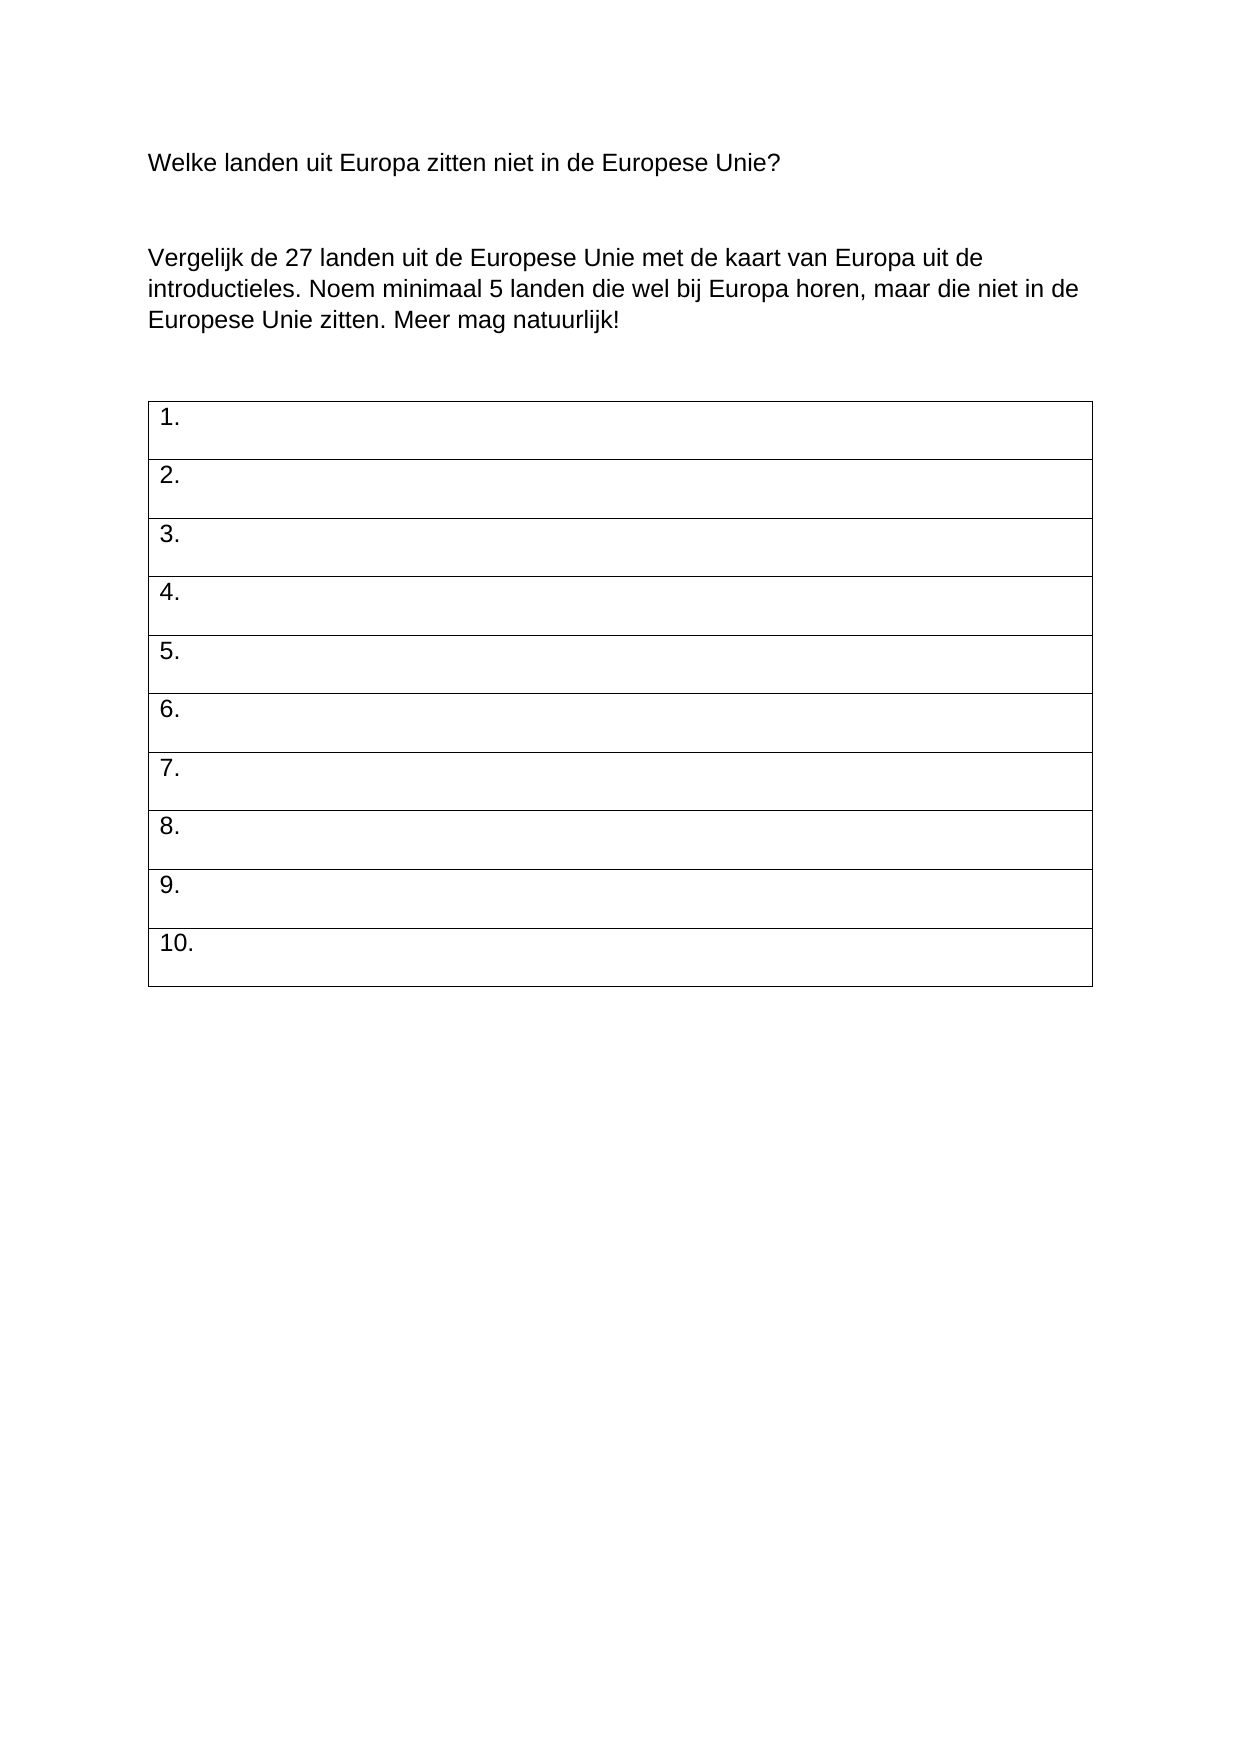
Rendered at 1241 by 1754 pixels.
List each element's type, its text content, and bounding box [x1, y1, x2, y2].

text Vergelijk de 27 landen uit de Europese Unie met de kaart van Europa uit de introductieles. Noem minimaal 5 landen die wel bij Europa horen, maar die niet in de Europese Unie zitten. Meer mag natuurlijk! [148, 243, 1093, 334]
table_cell 3. [149, 519, 1092, 576]
table_cell 5. [149, 636, 1092, 693]
table_cell 6. [149, 694, 1092, 752]
table_header 1. [149, 402, 1092, 459]
table_cell 9. [149, 870, 1092, 927]
table_cell 2. [149, 460, 1092, 518]
text Welke landen uit Europa zitten niet in de Europese Unie? [148, 148, 1093, 176]
table_cell 7. [149, 753, 1092, 810]
table_cell 8. [149, 811, 1092, 869]
table_cell 4. [149, 577, 1092, 635]
table_cell 10. [149, 929, 1092, 986]
